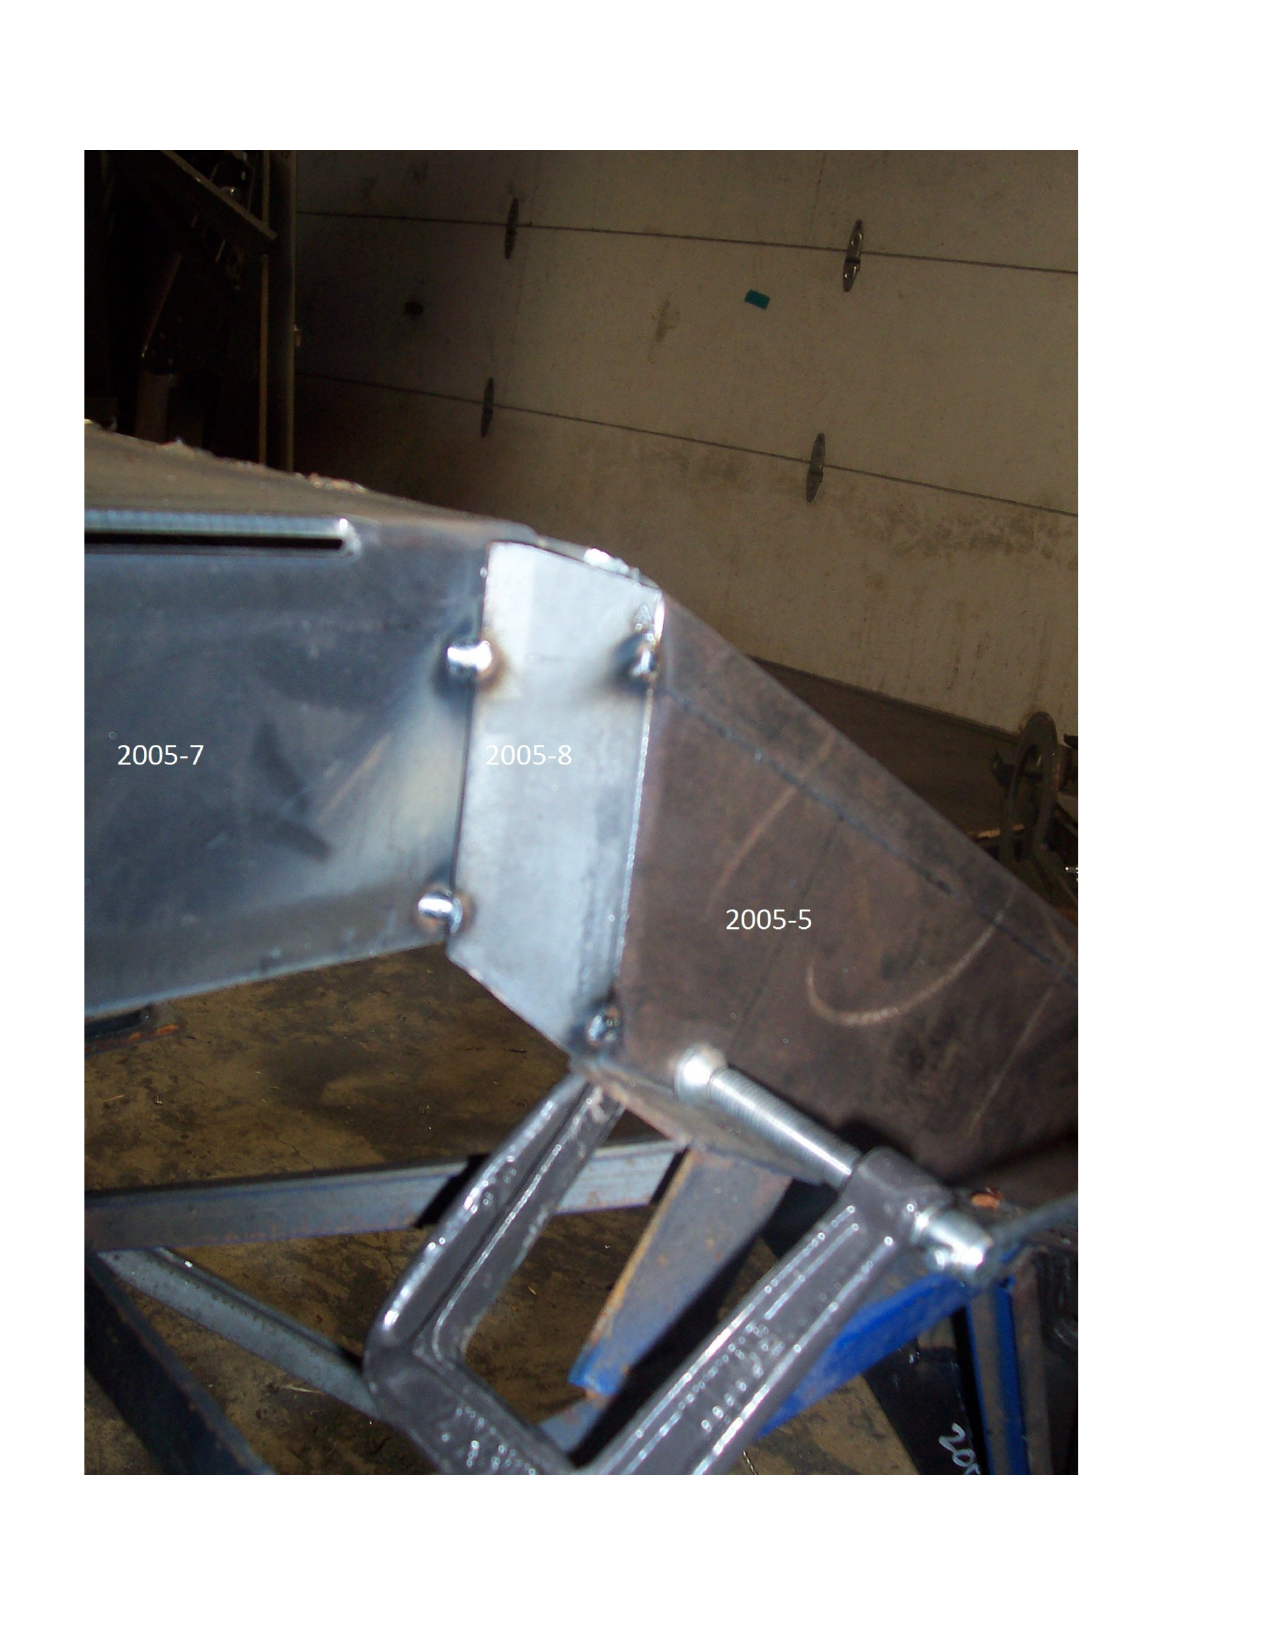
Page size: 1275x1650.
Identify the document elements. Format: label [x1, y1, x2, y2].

picture [84, 150, 1079, 1475]
